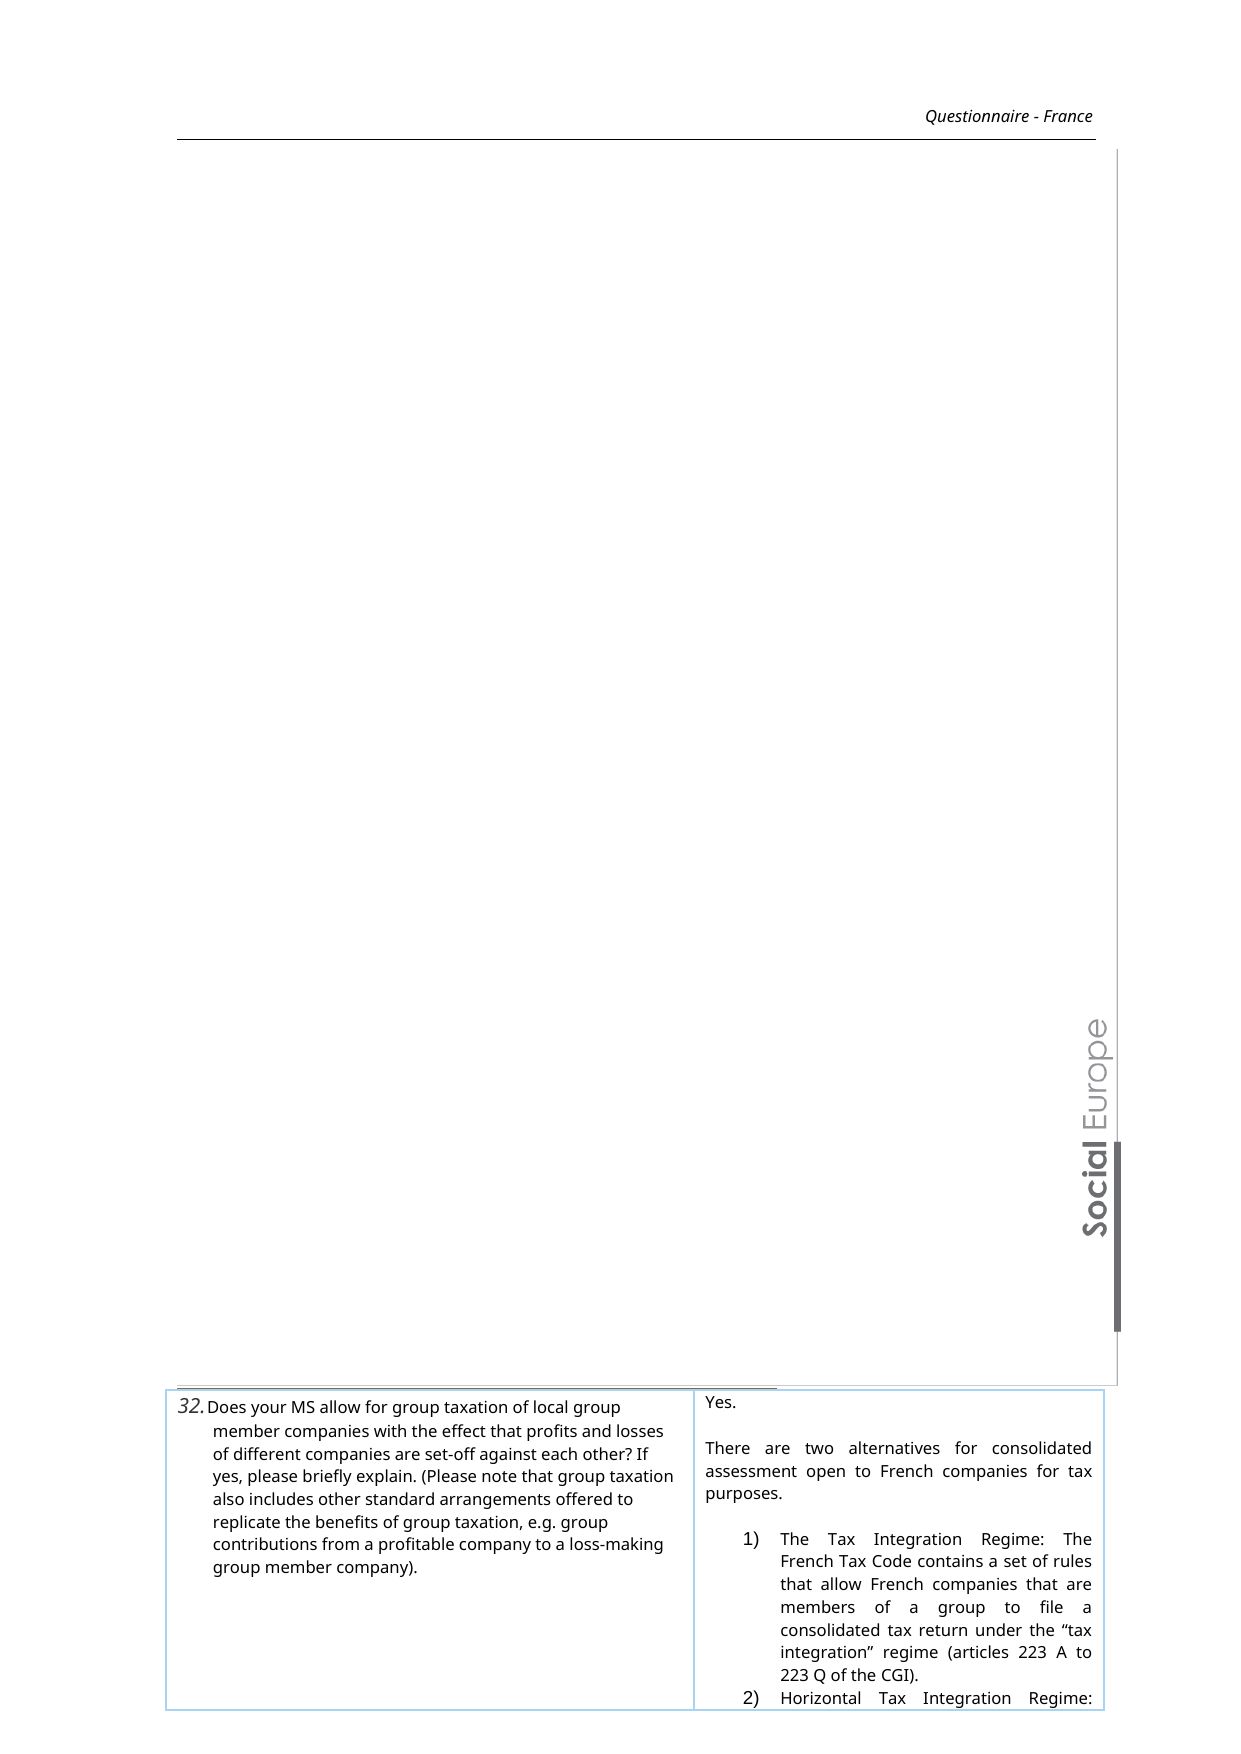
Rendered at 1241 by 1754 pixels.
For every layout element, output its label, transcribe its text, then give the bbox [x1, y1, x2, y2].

table_cell Does your MS allow for group taxation of local group member companies with the effect that profits and losses of different companies are set-off against each other? If yes, please briefly explain. (Please note that group taxation also includes other standard arrangements offered to replicate the benefits of group taxation, e.g. group contributions from a profitable company to a loss-making group member company). [167, 1391, 693, 1709]
picture [177, 149, 1121, 1386]
table_cell Yes. There are two alternatives for consolidated assessment open to French companies for tax purposes. The Tax Integration Regime: The French Tax Code contains a set of rules that allow French companies that are members of a group to file a consolidated tax return under the “tax integration” regime (articles 223 A to 223 Q of the CGI). Horizontal Tax Integration Regime: Since 2015, the regime allows the tax consolidation regime between French sister companies having a common parent company established in an EU Member State or in an EEA state if the EEA state has concluded an agreement on administrative assistance with France. [695, 1391, 1103, 1709]
